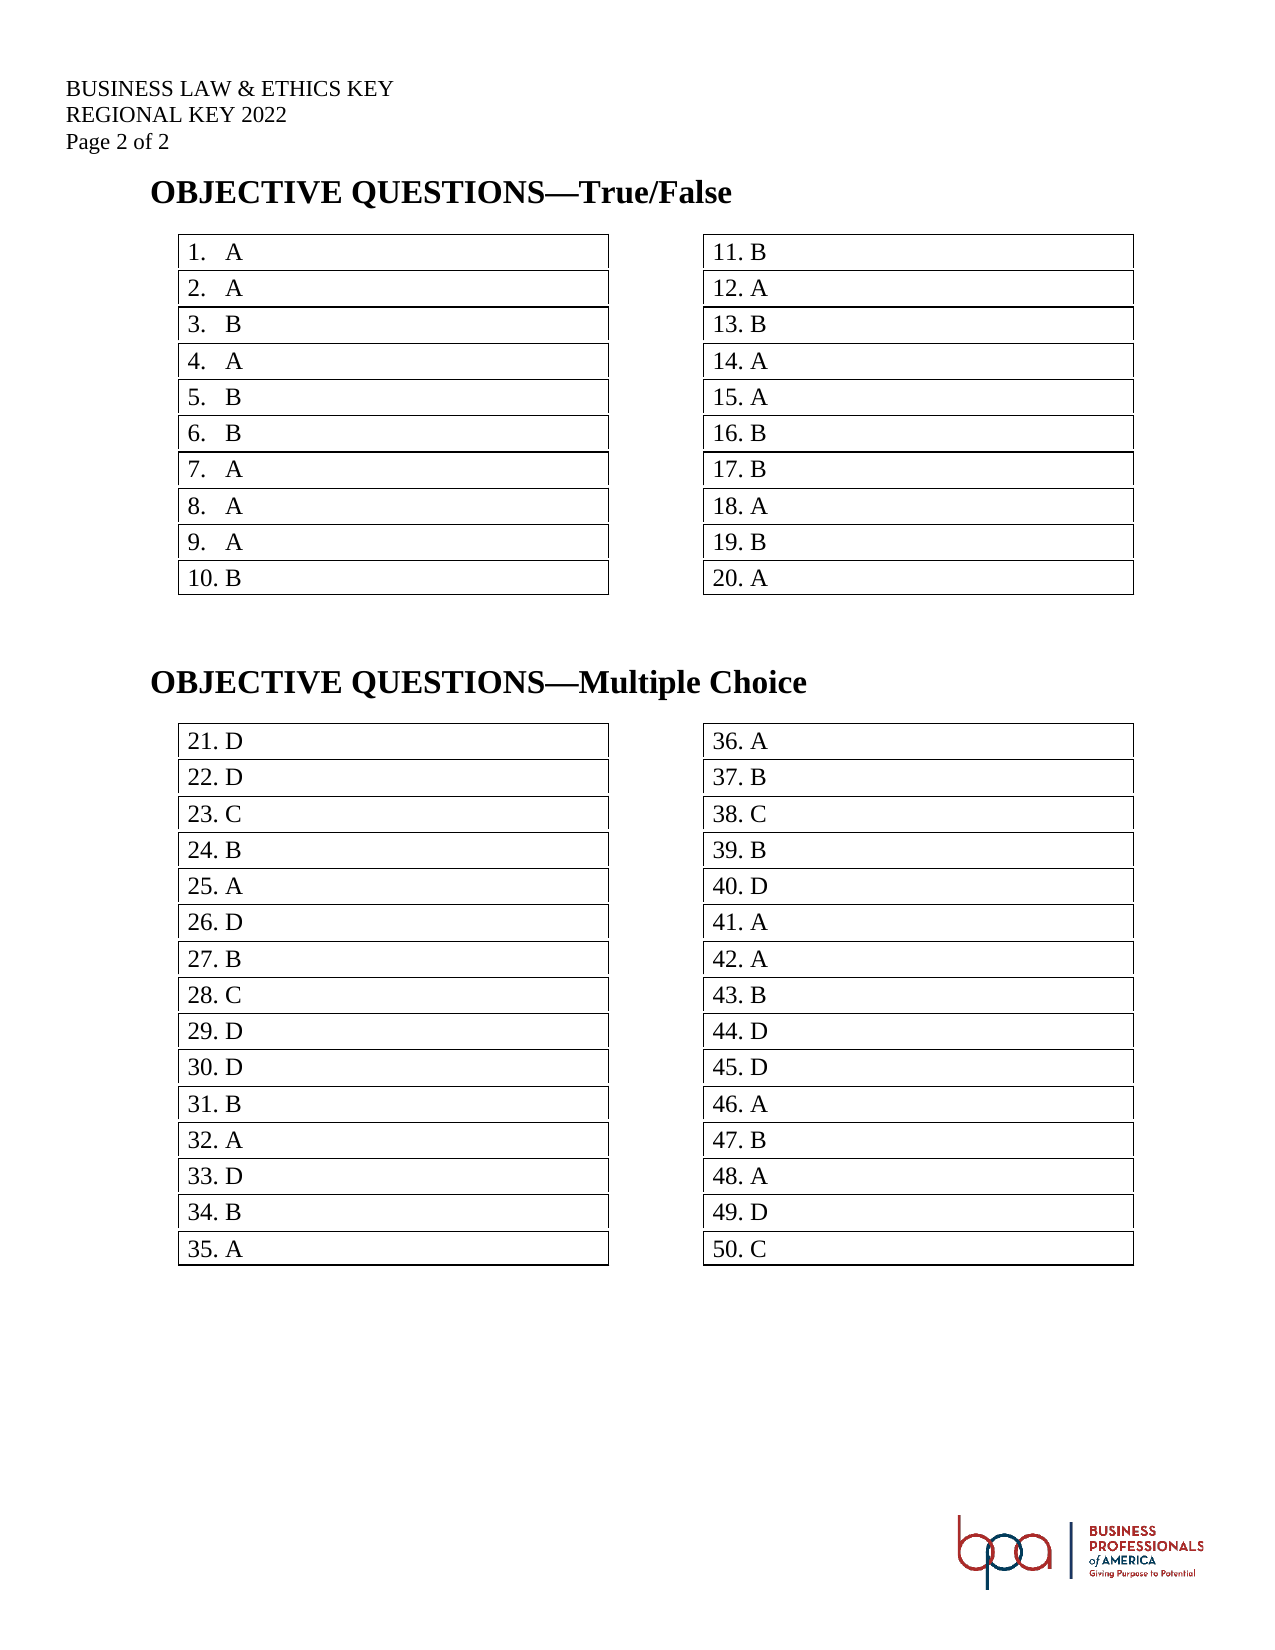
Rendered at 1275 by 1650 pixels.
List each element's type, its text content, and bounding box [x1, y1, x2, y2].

list C [704, 797, 1133, 829]
list B [704, 760, 1133, 793]
list D [704, 1195, 1133, 1228]
list D [704, 1014, 1133, 1047]
list A [704, 344, 1133, 377]
list D [704, 869, 1133, 902]
list A [179, 1123, 608, 1156]
list B [704, 833, 1133, 866]
list A [704, 905, 1133, 938]
list B [704, 978, 1133, 1011]
list C [704, 1232, 1133, 1264]
list A [179, 271, 608, 304]
text OBJECTIVE QUESTIONS—True/False [150, 173, 1125, 211]
list B [179, 833, 608, 866]
list D [179, 760, 608, 793]
list D [179, 724, 608, 757]
picture [957, 1515, 1204, 1590]
list B [704, 453, 1133, 485]
list A [179, 235, 608, 268]
list A [179, 489, 608, 522]
list A [704, 1087, 1133, 1119]
list A [179, 869, 608, 902]
list A [179, 344, 608, 377]
list A [704, 561, 1133, 594]
list B [179, 380, 608, 413]
list B [179, 308, 608, 340]
list A [704, 380, 1133, 413]
list B [179, 561, 608, 594]
text OBJECTIVE QUESTIONS—Multiple Choice [150, 662, 1125, 700]
list D [179, 1050, 608, 1083]
list B [179, 1087, 608, 1119]
list A [704, 271, 1133, 304]
list D [179, 1014, 608, 1047]
list A [179, 1232, 608, 1264]
list B [704, 235, 1133, 268]
list A [179, 453, 608, 485]
list B [704, 1123, 1133, 1156]
list A [704, 1159, 1133, 1192]
list C [179, 978, 608, 1011]
list B [704, 308, 1133, 340]
list C [179, 797, 608, 829]
list A [179, 525, 608, 558]
list D [179, 905, 608, 938]
list A [704, 724, 1133, 757]
list B [179, 1195, 608, 1228]
list B [179, 942, 608, 974]
list A [704, 489, 1133, 522]
list B [704, 525, 1133, 558]
list B [704, 416, 1133, 449]
list A [704, 942, 1133, 974]
list D [179, 1159, 608, 1192]
list D [704, 1050, 1133, 1083]
list B [179, 416, 608, 449]
